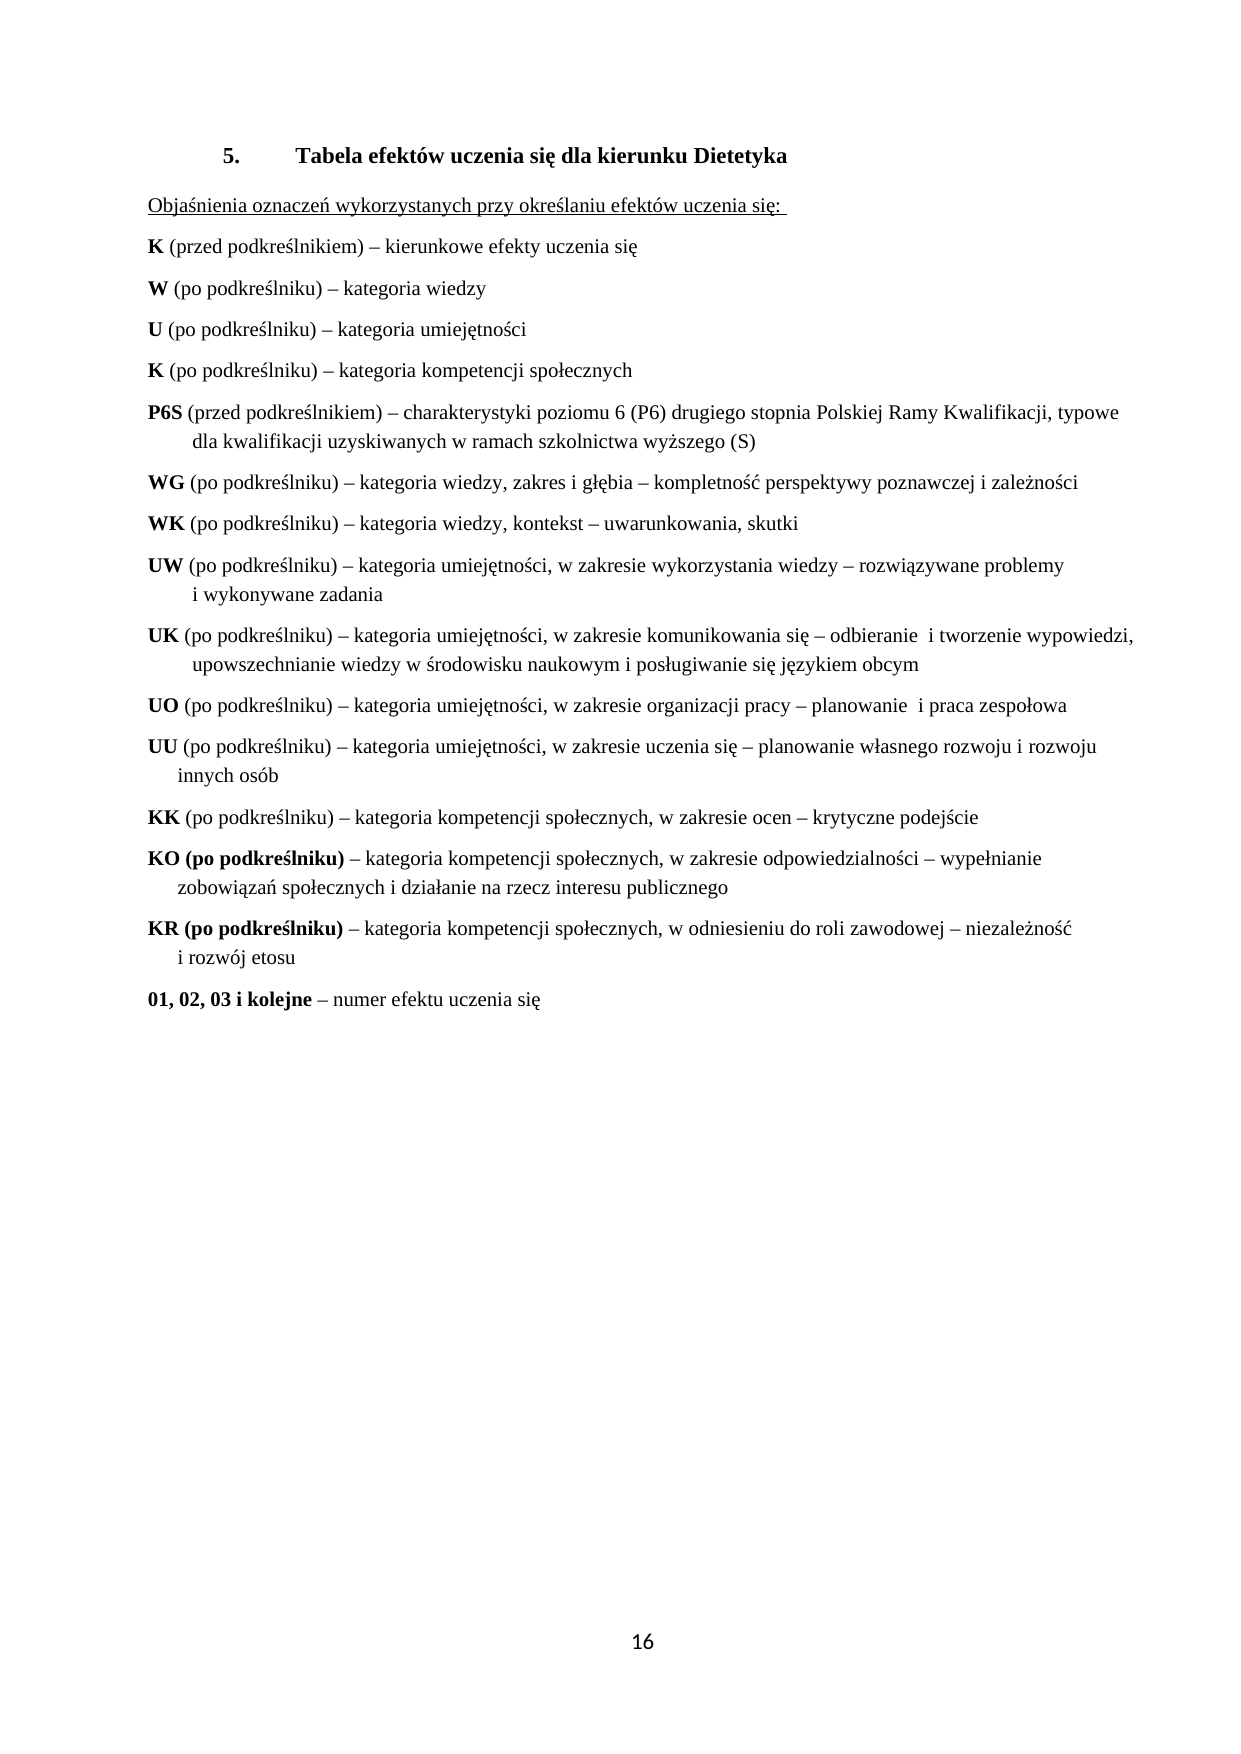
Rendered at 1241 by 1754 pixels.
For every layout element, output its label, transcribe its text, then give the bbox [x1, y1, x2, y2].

text P6S (przed podkreślnikiem) – charakterystyki poziomu 6 (P6) drugiego stopnia Polskiej Ramy Kwalifikacji, typowe dla kwalifikacji uzyskiwanych w ramach szkolnictwa wyższego (S) [148, 400, 1137, 453]
text W (po podkreślniku) – kategoria wiedzy [148, 276, 1137, 300]
text WK (po podkreślniku) – kategoria wiedzy, kontekst – uwarunkowania, skutki [148, 511, 1137, 535]
text WG (po podkreślniku) – kategoria wiedzy, zakres i głębia – kompletność perspektywy poznawczej i zależności [148, 470, 1137, 494]
text 01, 02, 03 i kolejne – numer efektu uczenia się [148, 986, 1137, 1011]
text K (po podkreślniku) – kategoria kompetencji społecznych [148, 358, 1137, 382]
text KO (po podkreślniku) – kategoria kompetencji społecznych, w zakresie odpowiedzialności – wypełnianie zobowiązań społecznych i działanie na rzecz interesu publicznego [148, 846, 1137, 899]
text KR (po podkreślniku) – kategoria kompetencji społecznych, w odniesieniu do roli zawodowej – niezależność i rozwój etosu [148, 916, 1137, 969]
text Objaśnienia oznaczeń wykorzystanych przy określaniu efektów uczenia się: [148, 193, 1137, 217]
subtitle Tabela efektów uczenia się dla kierunku Dietetyka [223, 142, 1137, 168]
text KK (po podkreślniku) – kategoria kompetencji społecznych, w zakresie ocen – krytyczne podejście [148, 805, 1137, 829]
text UU (po podkreślniku) – kategoria umiejętności, w zakresie uczenia się – planowanie własnego rozwoju i rozwoju innych osób [148, 734, 1137, 787]
text UO (po podkreślniku) – kategoria umiejętności, w zakresie organizacji pracy – planowanie i praca zespołowa [148, 693, 1137, 717]
text K (przed podkreślnikiem) – kierunkowe efekty uczenia się [148, 234, 1137, 258]
text U (po podkreślniku) – kategoria umiejętności [148, 317, 1137, 341]
text UK (po podkreślniku) – kategoria umiejętności, w zakresie komunikowania się – odbieranie i tworzenie wypowiedzi, upowszechnianie wiedzy w środowisku naukowym i posługiwanie się językiem obcym [148, 623, 1137, 676]
text UW (po podkreślniku) – kategoria umiejętności, w zakresie wykorzystania wiedzy – rozwiązywane problemy i wykonywane zadania [148, 553, 1137, 606]
